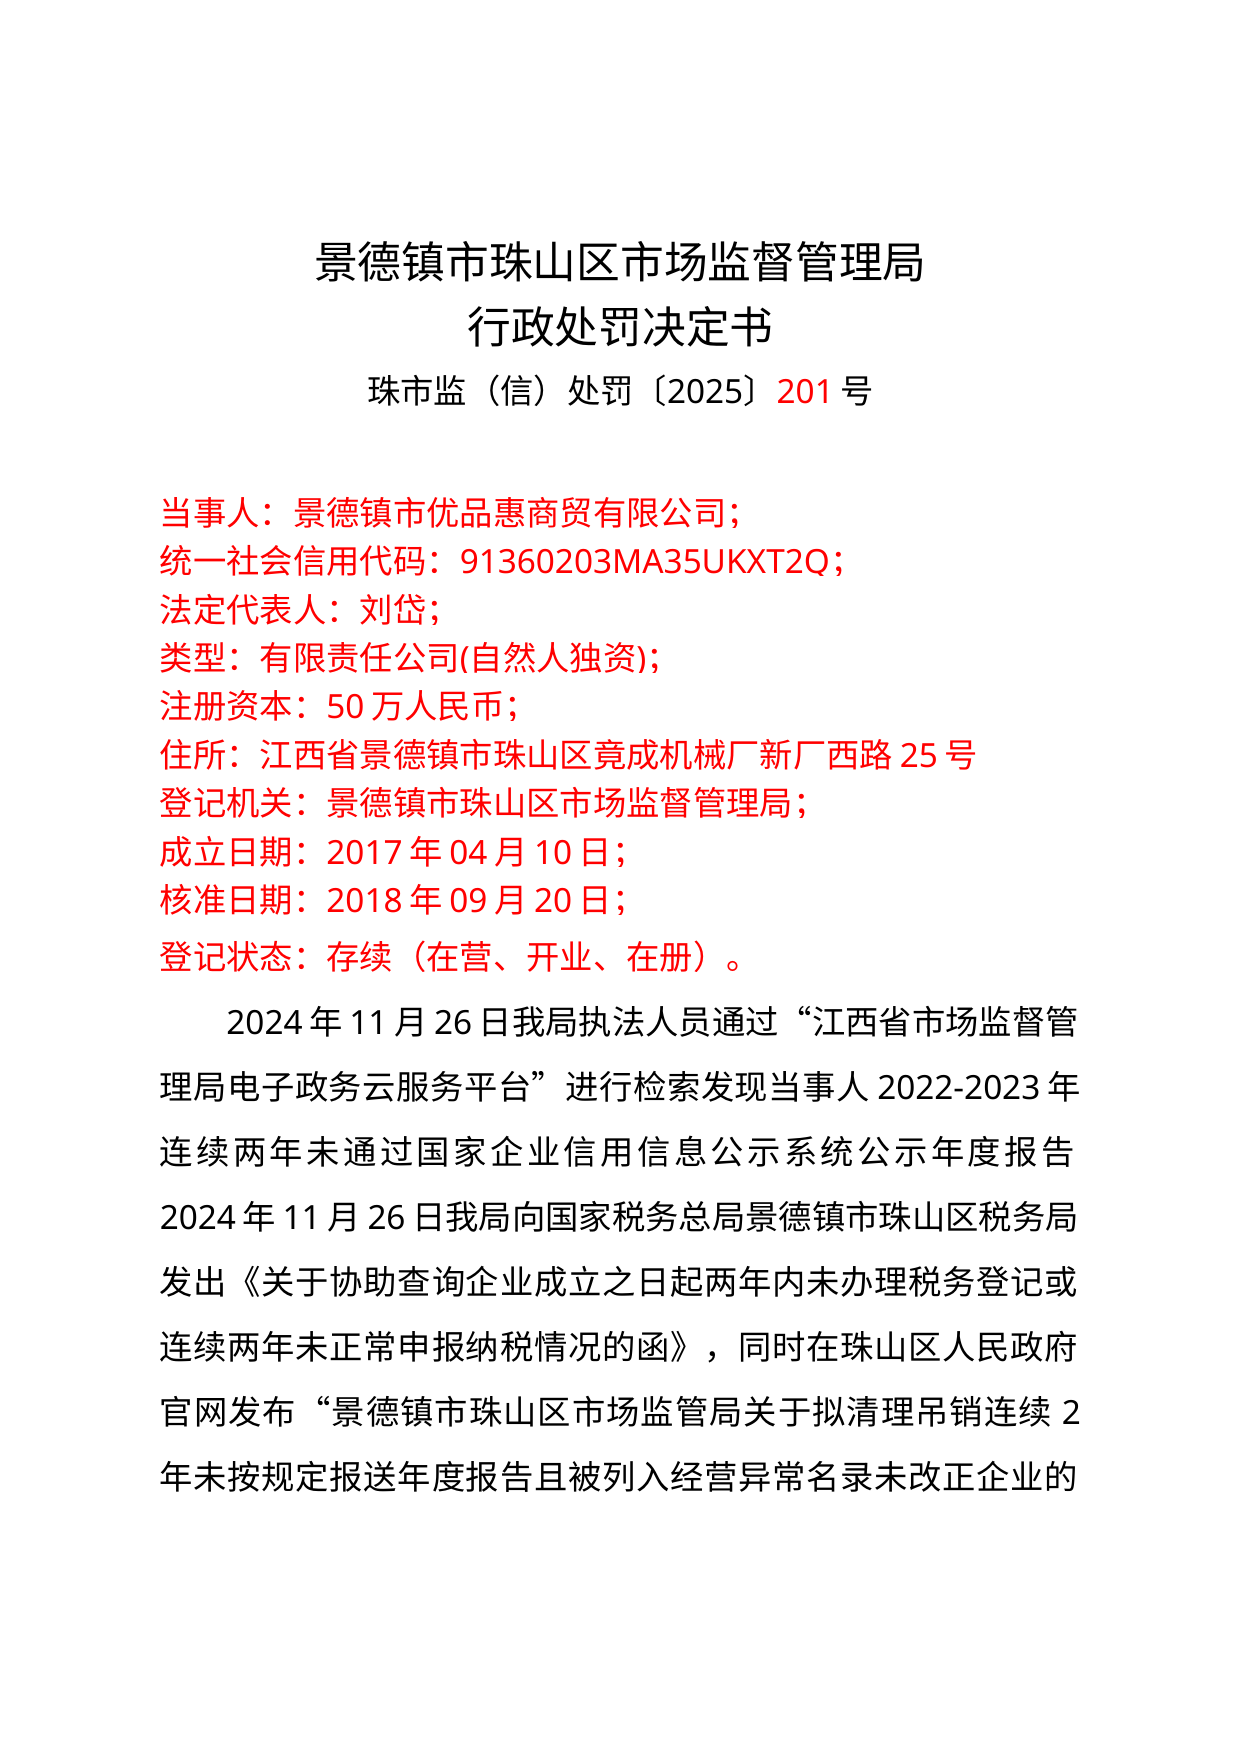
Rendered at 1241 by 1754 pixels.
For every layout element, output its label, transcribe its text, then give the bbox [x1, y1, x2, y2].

text 核准日期：2018年09月20日； [159, 874, 1081, 922]
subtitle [159, 987, 1081, 1507]
text 珠市监（信）处罚〔2025〕201号 [159, 357, 1081, 422]
subtitle 行政处罚决定书 [159, 292, 1081, 357]
text 当事人：景德镇市优品惠商贸有限公司； [159, 487, 1081, 535]
text 登记机关：景德镇市珠山区市场监督管理局； [159, 777, 1081, 825]
text 登记状态：存续（在营、开业、在册）。 [159, 922, 1081, 987]
text 成立日期：2017年04月10日； [159, 825, 1081, 874]
text 类型：有限责任公司(自然人独资)； [159, 632, 1081, 680]
text 法定代表人：刘岱； [159, 584, 1081, 632]
text 注册资本：50万人民币； [159, 680, 1081, 729]
text 统一社会信用代码：91360203MA35UKXT2Q； [159, 535, 1081, 584]
subtitle 景德镇市珠山区市场监督管理局 [159, 227, 1081, 292]
text 住所：江西省景德镇市珠山区竟成机械厂新厂西路25号 [159, 729, 1081, 777]
